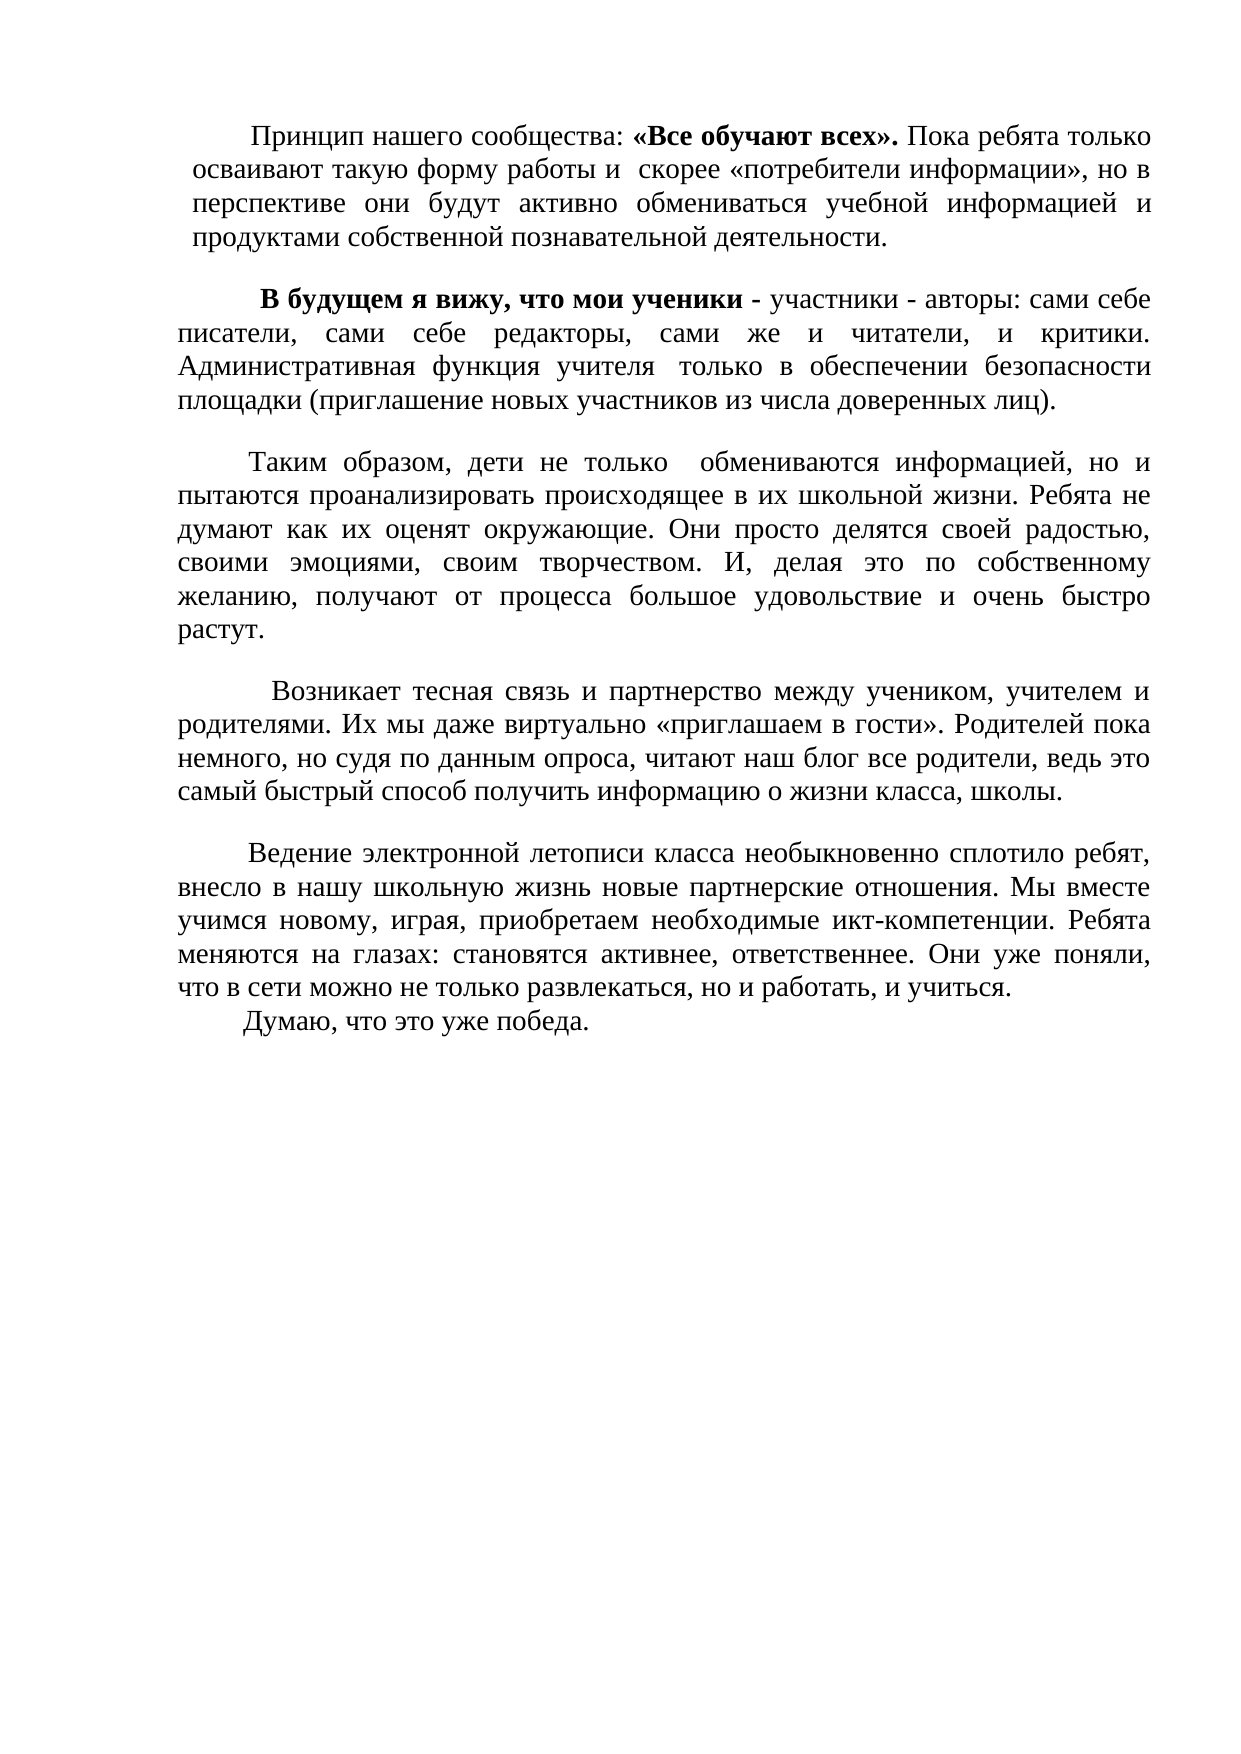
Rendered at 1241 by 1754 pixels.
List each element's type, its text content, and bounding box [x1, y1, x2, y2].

text Думаю, что это уже победа. [177, 1003, 1152, 1036]
text В будущем я вижу, что мои ученики - участники - авторы: сами себе писатели, сами себе редакторы, сами же и читатели, и критики. Административная функция учителя только в обеспечении безопасности площадки (приглашение новых участников из числа доверенных лиц). [177, 281, 1152, 416]
text Возникает тесная связь и партнерство между учеником, учителем и родителями. Их мы даже виртуально «приглашаем в гости». Родителей пока немного, но судя по данным опроса, читают наш блог все родители, ведь это самый быстрый способ получить информацию о жизни класса, школы. [177, 673, 1152, 807]
text Ведение электронной летописи класса необыкновенно сплотило ребят, внесло в нашу школьную жизнь новые партнерские отношения. Мы вместе учимся новому, играя, приобретаем необходимые икт-компетенции. Ребята меняются на глазах: становятся активнее, ответственнее. Они уже поняли, что в сети можно не только развлекаться, но и работать, и учиться. [177, 835, 1152, 1003]
text Таким образом, дети не только обмениваются информацией, но и пытаются проанализировать происходящее в их школьной жизни. Ребята не думают как их оценят окружающие. Они просто делятся своей радостью, своими эмоциями, своим творчеством. И, делая это по собственному желанию, получают от процесса большое удовольствие и очень быстро растут. [177, 444, 1152, 645]
text Принцип нашего сообщества: «Все обучают всех». Пока ребята только осваивают такую форму работы и скорее «потребители информации», но в перспективе они будут активно обмениваться учебной информацией и продуктами собственной познавательной деятельности. [192, 118, 1152, 252]
